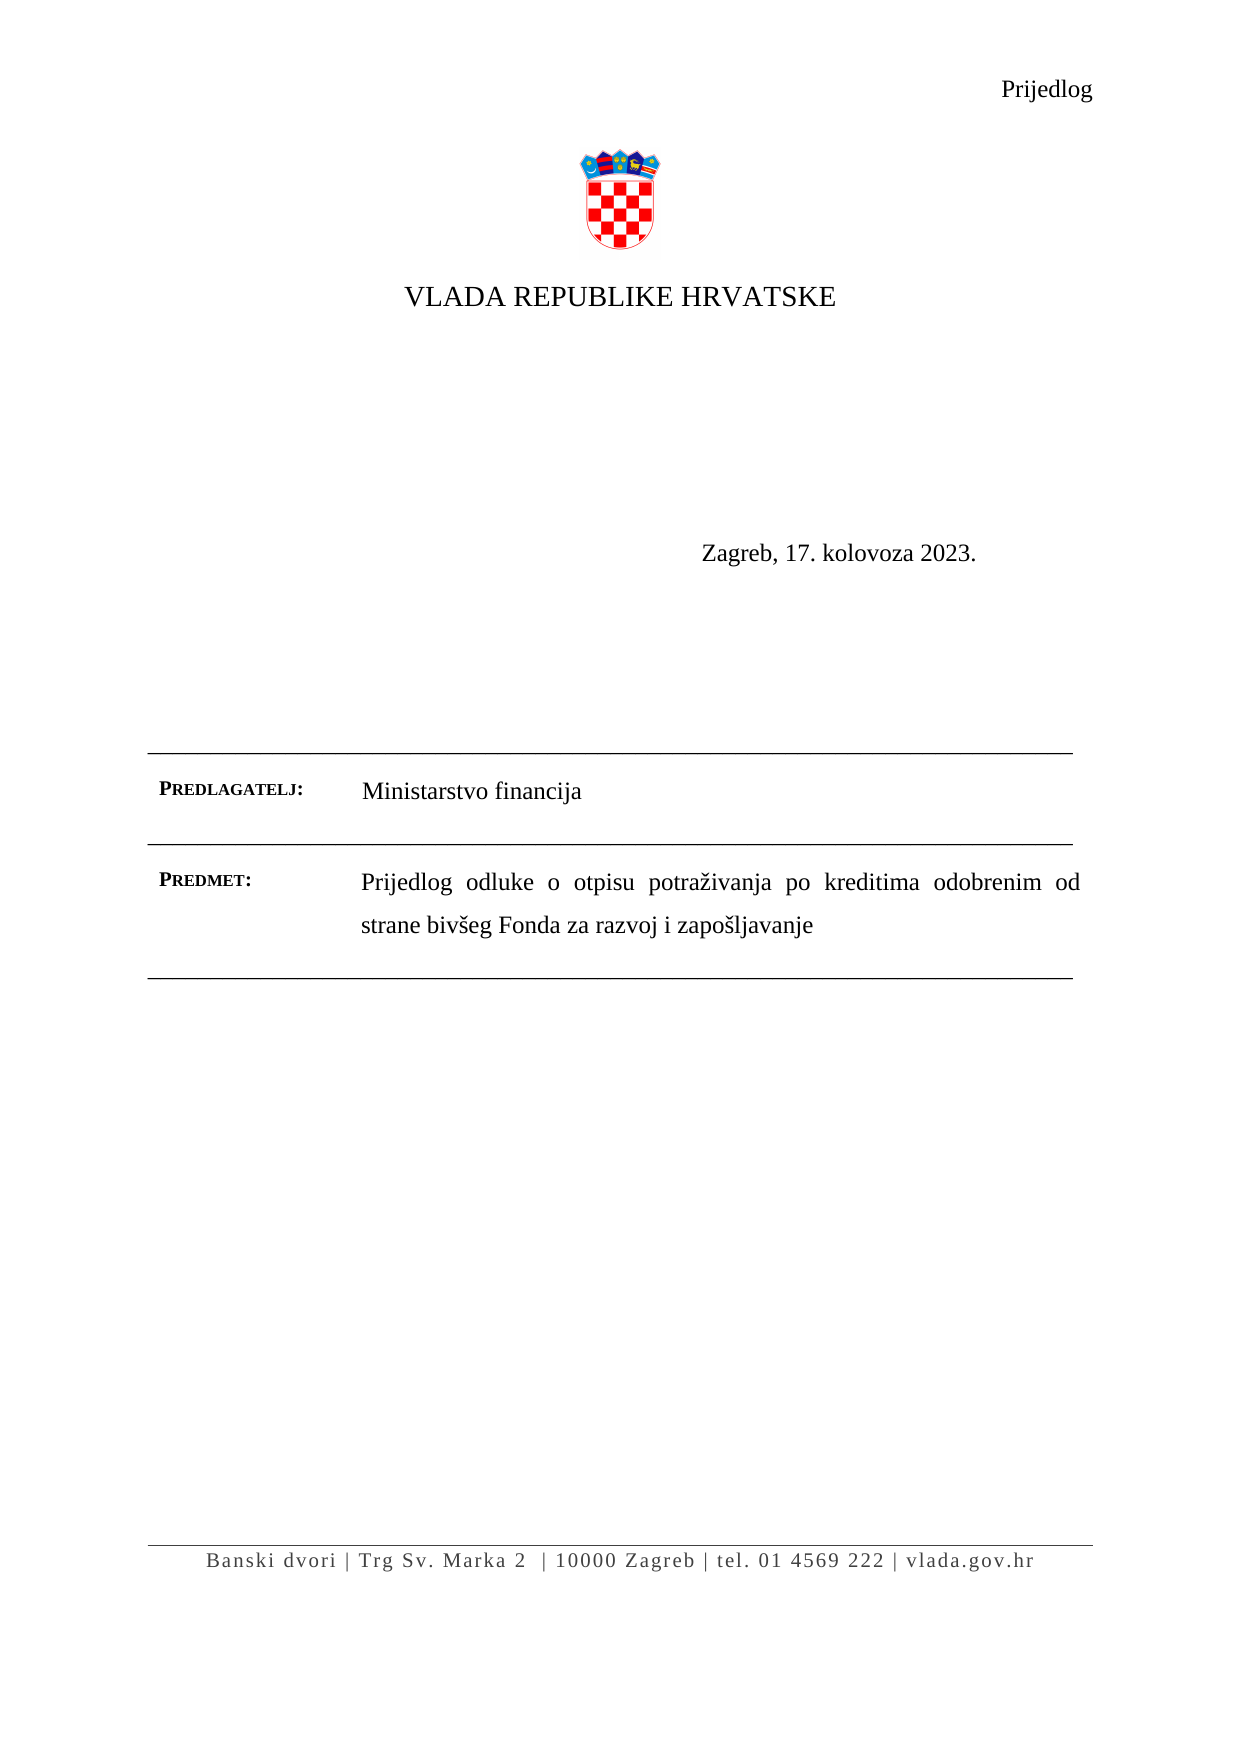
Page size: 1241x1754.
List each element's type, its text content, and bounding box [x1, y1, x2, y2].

table_header Predmet: [148, 867, 349, 953]
text __________________________________________________________________________ [148, 728, 1093, 757]
text Zagreb, 17. kolovoza 2023. [148, 538, 1093, 566]
text Banski dvori | Trg Sv. Marka 2 | 10000 Zagreb | tel. 01 4569 222 | vlada.gov.hr [148, 1546, 1093, 1572]
table_header Predlagatelj: [148, 776, 351, 819]
table_header Ministarstvo financija [351, 776, 1093, 819]
text VLADA REPUBLIKE HRVATSKE [148, 279, 1093, 312]
picture [578, 147, 662, 260]
text __________________________________________________________________________ [148, 953, 1093, 982]
table_header Prijedlog odluke o otpisu potraživanja po kreditima odobrenim od strane bivšeg Fonda za razvoj i zapošljavanje [350, 867, 1093, 953]
text __________________________________________________________________________ [148, 819, 1093, 848]
